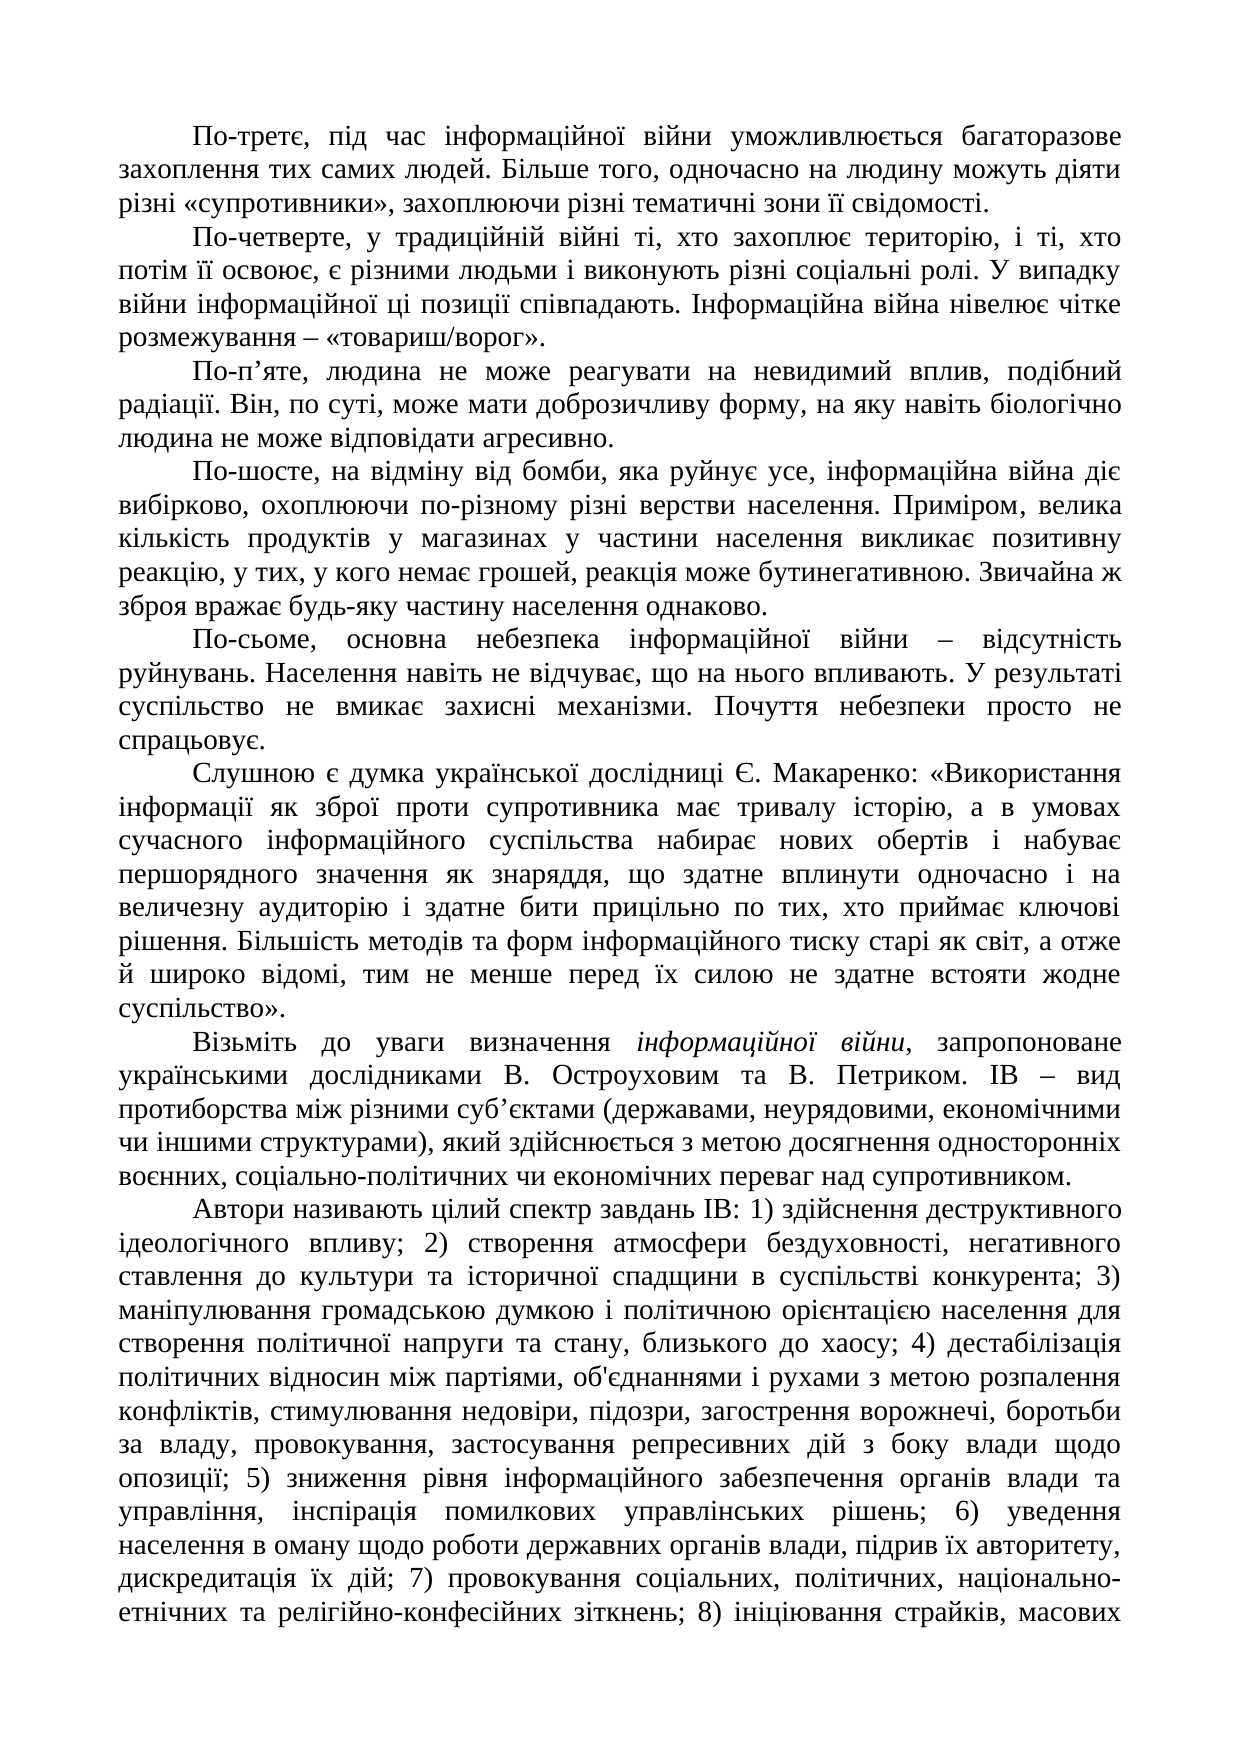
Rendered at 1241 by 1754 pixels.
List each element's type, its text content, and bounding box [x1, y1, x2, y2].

text Слушною є думка української дослідниці Є. Макаренко: «Використання інформації як зброї проти супротивника має тривалу історію, а в умовах сучасного інформаційного суспільства набирає нових обертів і набуває першорядного значення як знаряддя, що здатне вплинути одночасно і на величезну аудиторію і здатне бити прицільно по тих, хто приймає ключові рішення. Більшість методів та форм інформаційного тиску старі як світ, а отже й широко відомі, тим не менше перед їх силою не здатне встояти жодне суспільство». [118, 755, 1122, 1024]
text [118, 1191, 1122, 1627]
text По-четверте, у традиційній війні ті, хто захоплює територію, і ті, хто потім її освоює, є різними людьми і виконують різні соціальні ролі. У випадку війни інформаційної ці позиції співпадають. Інформаційна війна нівелює чітке розмежування – «товариш/ворог». [118, 219, 1122, 353]
text По-сьоме, основна небезпека інформаційної війни – відсутність руйнувань. Населення навіть не відчуває, що на нього впливають. У результаті суспільство не вмикає захисні механізми. Почуття небезпеки просто не спрацьовує. [118, 621, 1122, 755]
text По-п’яте, людина не може реагувати на невидимий вплив, подібний радіації. Він, по суті, може мати доброзичливу форму, на яку навіть біологічно людина не може відповідати агресивно. [118, 353, 1122, 453]
text Візьміть до уваги визначення інформаційної війни, запропоноване українськими дослідниками В. Остроуховим та В. Петриком. ІВ – вид протиборства між різними суб’єктами (державами, неурядовими, економічними чи іншими структурами), який здійснюється з метою досягнення односторонніх воєнних, соціально-політичних чи економічних переваг над супротивником. [118, 1024, 1122, 1191]
text По-третє, під час інформаційної війни уможливлюється багаторазове захоплення тих самих людей. Більше того, одночасно на людину можуть діяти різні «супротивники», захоплюючи різні тематичні зони її свідомості. [118, 118, 1122, 219]
text По-шосте, на відміну від бомби, яка руйнує усе, інформаційна війна діє вибірково, охоплюючи по-різному різні верстви населення. Приміром, велика кількість продуктів у магазинах у частини населення викликає позитивну реакцію, у тих, у кого немає грошей, реакція може бутинегативною. Звичайна ж зброя вражає будь-яку частину населення однаково. [118, 453, 1122, 621]
